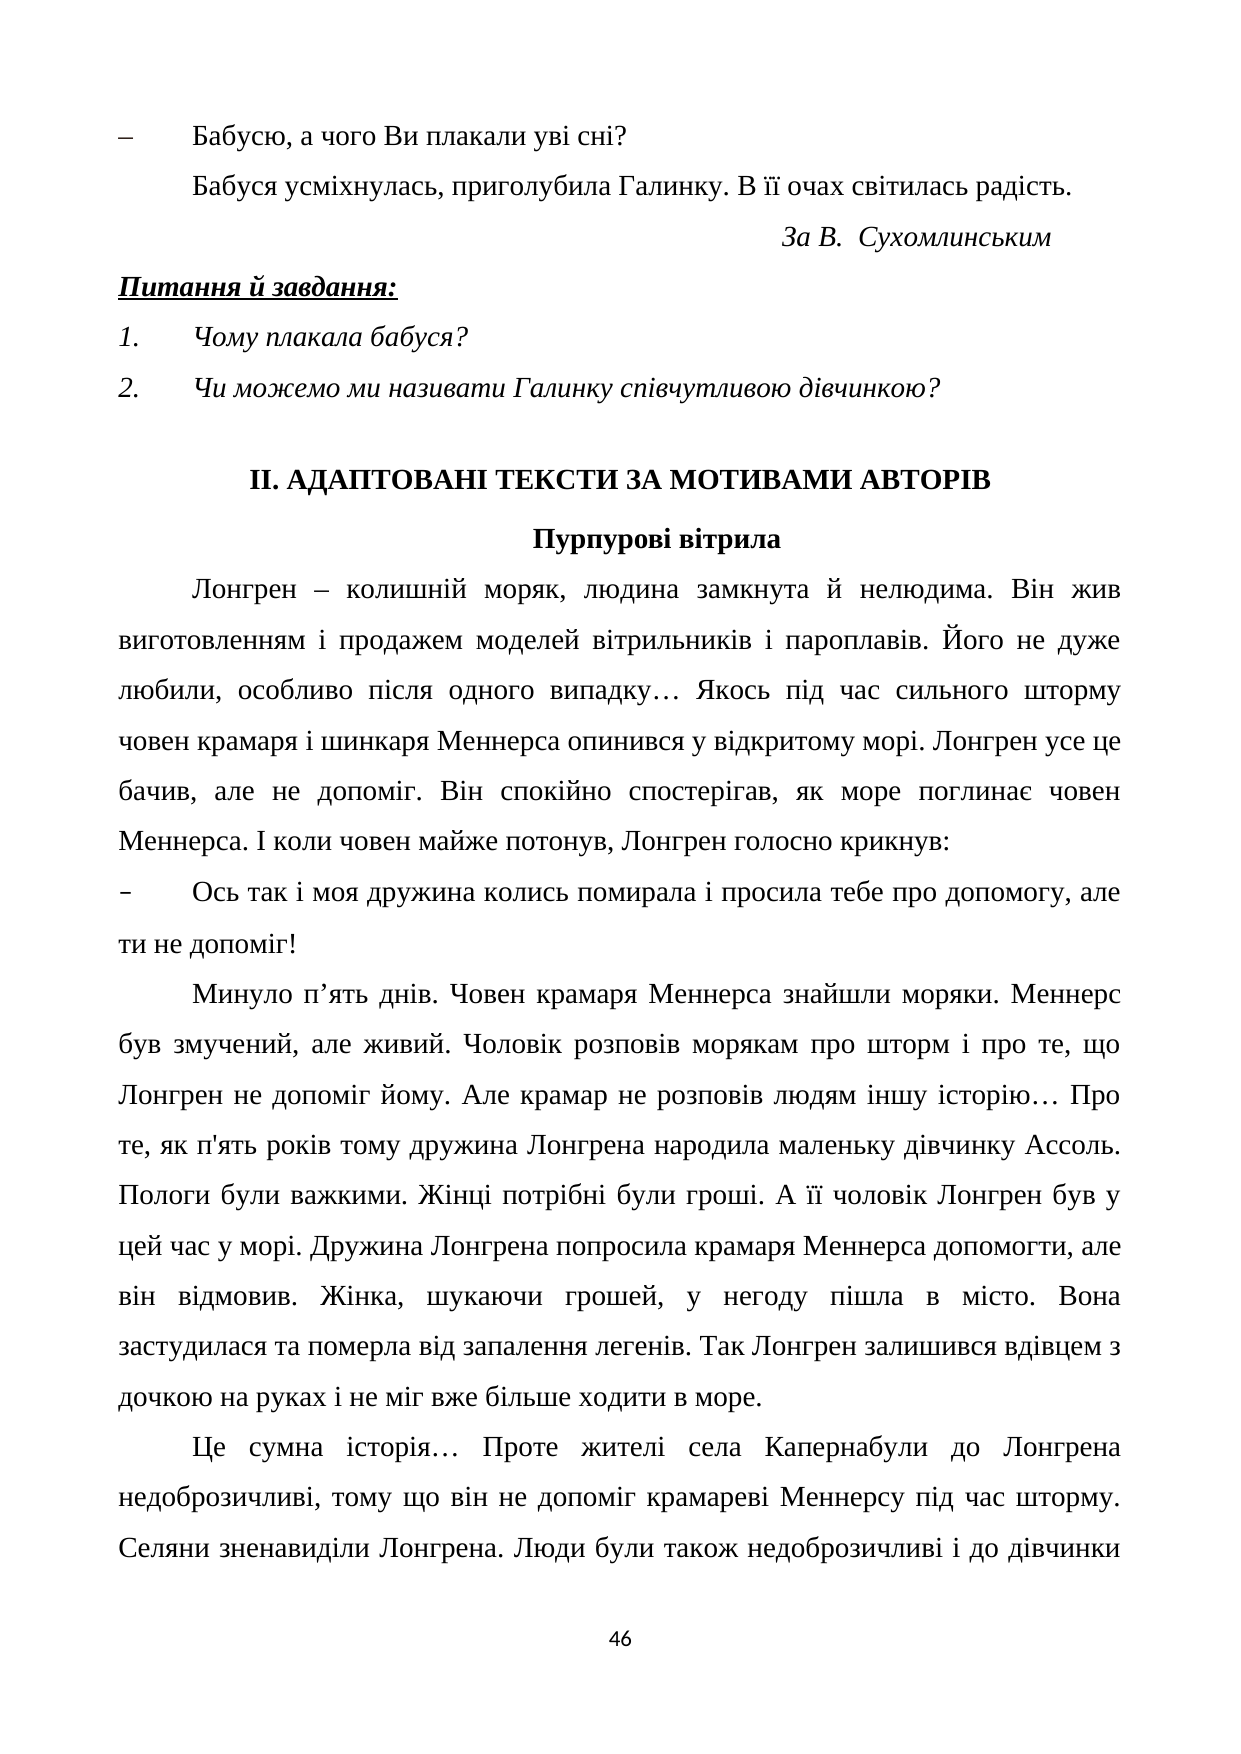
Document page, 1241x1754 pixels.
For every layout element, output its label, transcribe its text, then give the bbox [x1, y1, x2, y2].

list Чи можемо ми називати Галинку співчутливою дівчинкою? [118, 370, 1122, 403]
text Питання й завдання: [118, 269, 1122, 303]
list ІІ. АДАПТОВАНІ ТЕКСТИ ЗА МОТИВАМИ АВТОРІВ [118, 462, 1122, 496]
list Чому плакала бабуся? [118, 319, 1122, 353]
text За В. Сухомлинським [118, 219, 1122, 252]
text Пурпурові вітрила [118, 521, 1122, 555]
list Минуло п’ять днів. Човен крамаря Меннерса знайшли моряки. Меннерс був змучений, але живий. Чоловік розповів морякам про шторм і про те, що Лонгрен не допоміг йому. Але крамар не розповів людям іншу історію… Про те, як п'ять років тому дружина Лонгрена народила маленьку дівчинку Ассоль. Пологи були важкими. Жінці потрібні були гроші. А її чоловік Лонгрен був у цей час у морі. Дружина Лонгрена попросила крамаря Меннерса допомогти, але він відмовив. Жінка, шукаючи грошей, у негоду пішла в місто. Вона застудилася та померла від запалення легенів. Так Лонгрен залишився вдівцем з дочкою на руках і не міг вже більше ходити в море. [118, 976, 1122, 1412]
list Бабусю, а чого Ви плакали уві сні? [118, 118, 1122, 152]
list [118, 1429, 1122, 1563]
text Лонгрен – колишній моряк, людина замкнута й нелюдима. Він жив виготовленням і продажем моделей вітрильників і пароплавів. Його не дуже любили, особливо після одного випадку… Якось під час сильного шторму човен крамаря і шинкаря Меннерса опинився у відкритому морі. Лонгрен усе це бачив, але не допоміг. Він спокійно спостерігав, як море поглинає човен Меннерса. І коли човен майже потонув, Лонгрен голосно крикнув: [118, 572, 1122, 857]
text Бабуся усміхнулась, приголубила Галинку. В її очах світилась радість. [118, 168, 1122, 202]
list Ось так і моя дружина колись помирала і просила тебе про допомогу, але ти не допоміг! [118, 873, 1122, 959]
